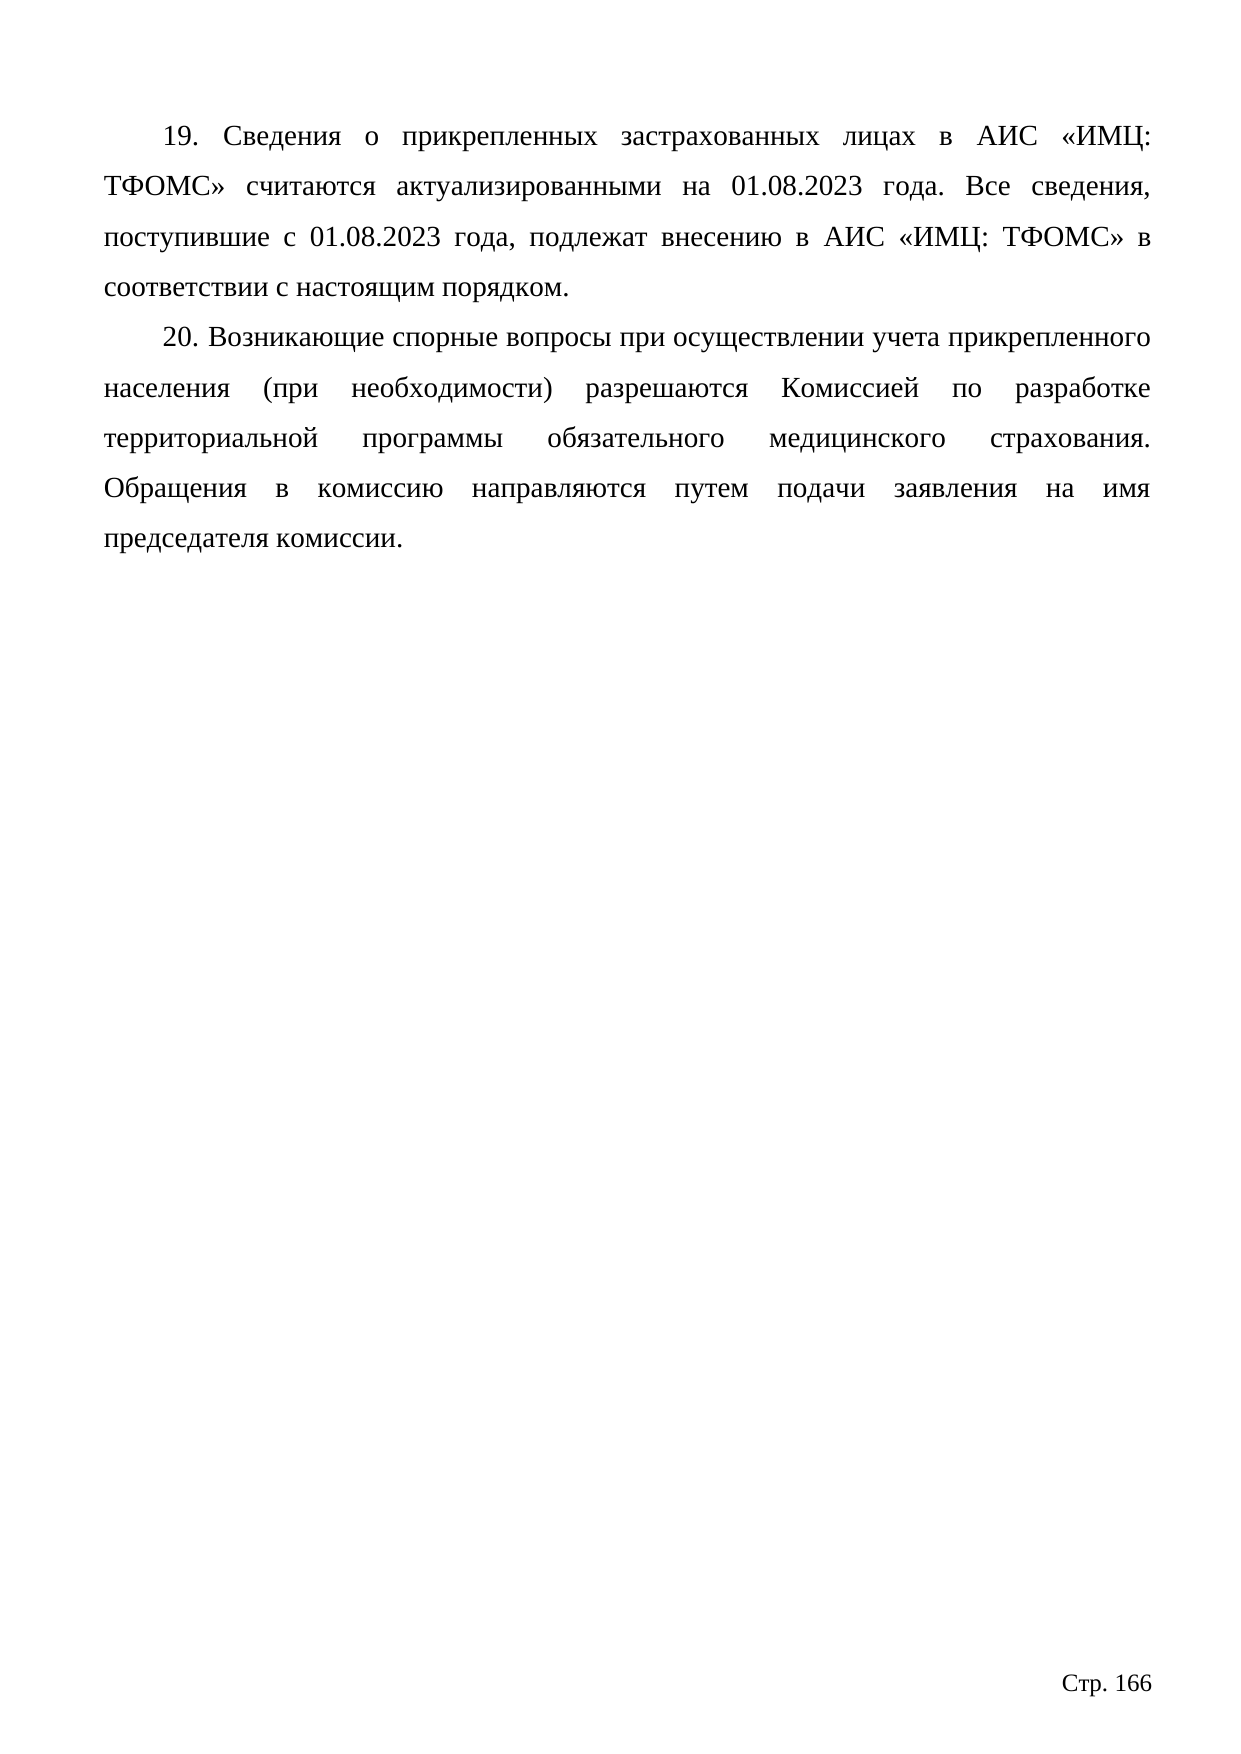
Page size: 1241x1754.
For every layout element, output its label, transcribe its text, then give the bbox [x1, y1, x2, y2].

list Возникающие спорные вопросы при осуществлении учета прикрепленного населения (при необходимости) разрешаются Комиссией по разработке территориальной программы обязательного медицинского страхования. Обращения в комиссию направляются путем подачи заявления на имя председателя комиссии. [103, 319, 1152, 554]
list Сведения о прикрепленных застрахованных лицах в АИС «ИМЦ: ТФОМС» считаются актуализированными на 01.08.2023 года. Все сведения, поступившие с 01.08.2023 года, подлежат внесению в АИС «ИМЦ: ТФОМС» в соответствии с настоящим порядком. [103, 118, 1152, 303]
